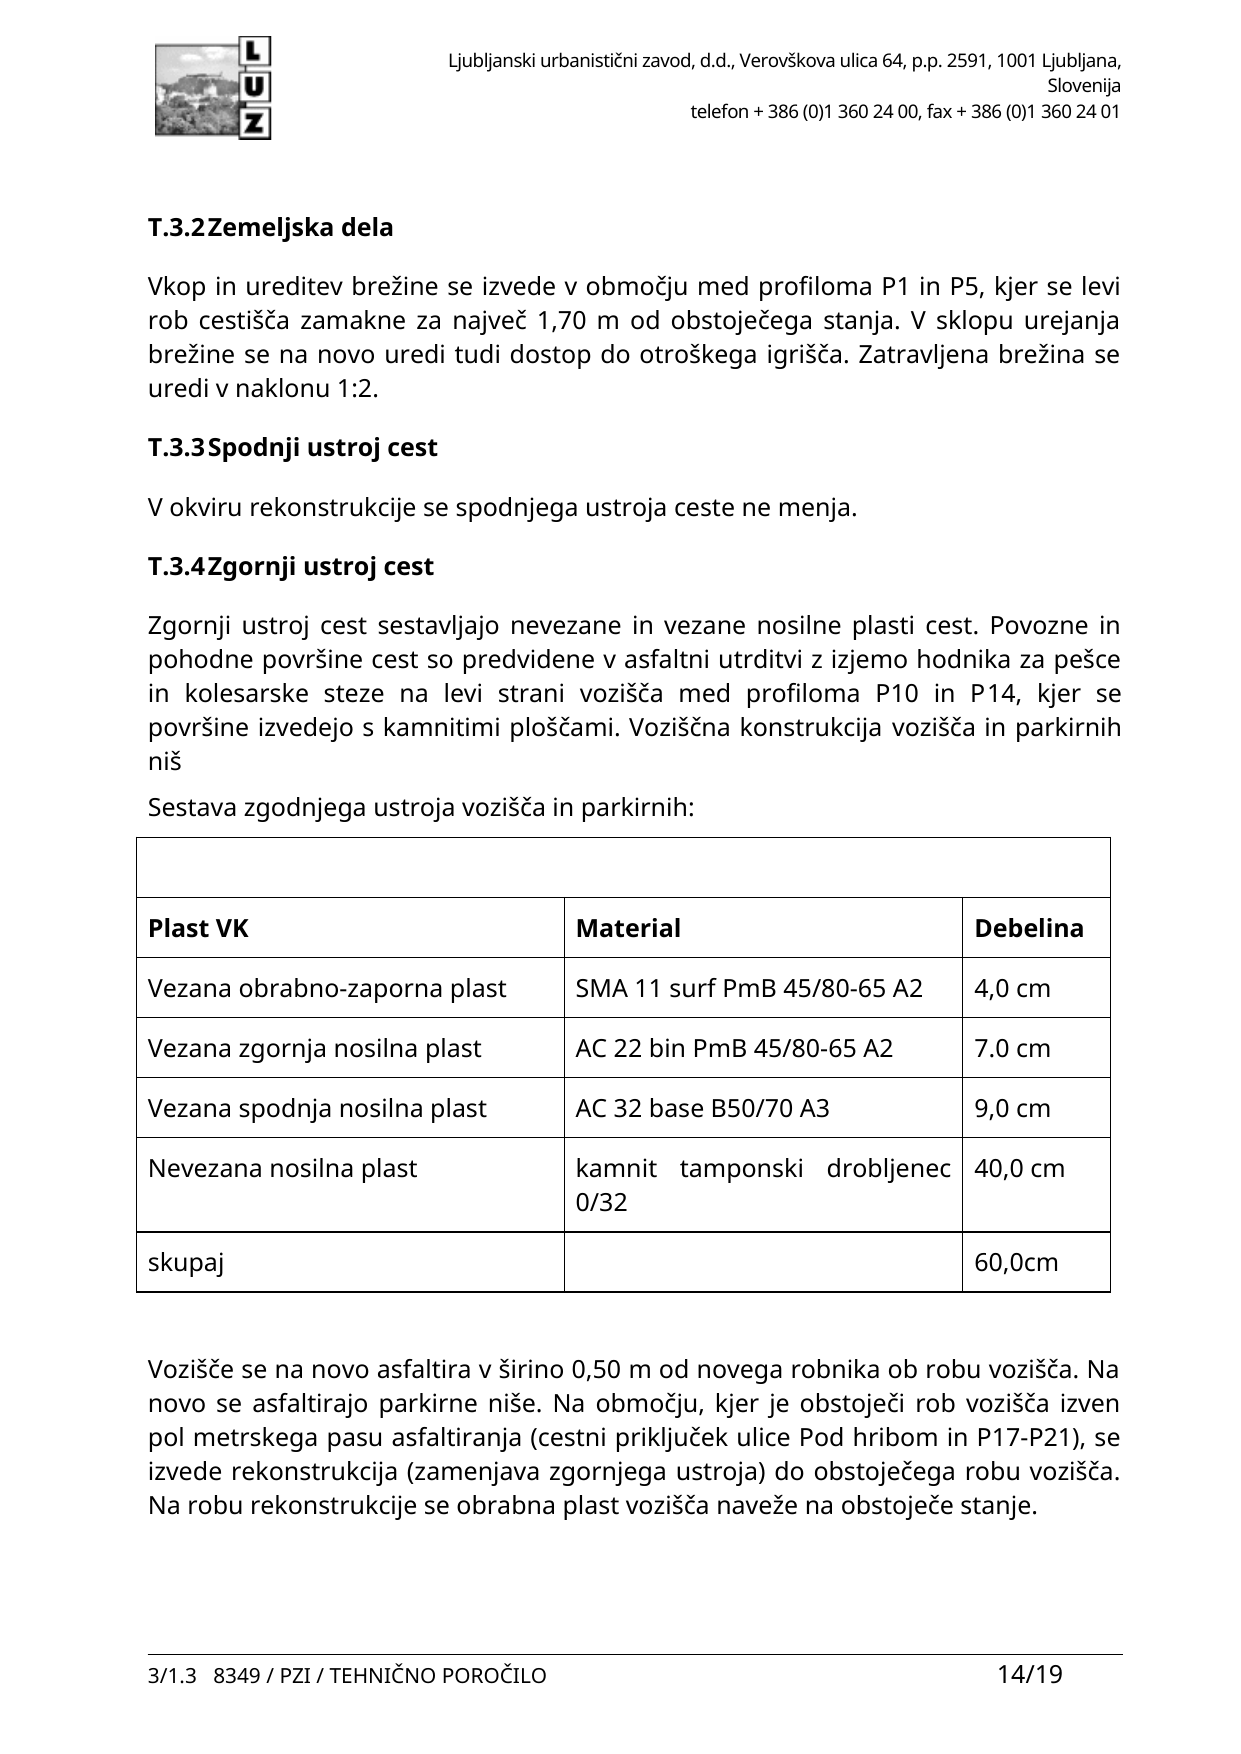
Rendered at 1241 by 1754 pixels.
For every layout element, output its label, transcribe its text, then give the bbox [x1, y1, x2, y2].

table_cell Vezana obrabno-zaporna plast [137, 958, 564, 1017]
table_cell [565, 1233, 962, 1291]
table_cell 40,0 cm [963, 1138, 1110, 1231]
table_cell skupaj [137, 1233, 564, 1291]
table_cell 4,0 cm [963, 958, 1110, 1017]
text Vkop in ureditev brežine se izvede v območju med profiloma P1 in P5, kjer se levi rob cestišča zamakne za največ 1,70 m od obstoječega stanja. V sklopu urejanja brežine se na novo uredi tudi dostop do otroškega igrišča. Zatravljena brežina se uredi v naklonu 1:2. [148, 269, 1122, 405]
text V okviru rekonstrukcije se spodnjega ustroja ceste ne menja. [148, 489, 1122, 523]
text Vozišče se na novo asfaltira v širino 0,50 m od novega robnika ob robu vozišča. Na novo se asfaltirajo parkirne niše. Na območju, kjer je obstoječi rob vozišča izven pol metrskega pasu asfaltiranja (cestni priključek ulice Pod hribom in P17-P21), se izvede rekonstrukcija (zamenjava zgornjega ustroja) do obstoječega robu vozišča. Na robu rekonstrukcije se obrabna plast vozišča naveže na obstoječe stanje. [148, 1352, 1122, 1522]
table_cell Material [565, 898, 962, 957]
table_cell Nevezana nosilna plast [137, 1138, 564, 1231]
table_cell kamnit tamponski drobljenec 0/32 [565, 1138, 962, 1231]
table_cell 7.0 cm [963, 1018, 1110, 1077]
table_cell AC 22 bin PmB 45/80-65 A2 [565, 1018, 962, 1077]
table_cell Debelina [963, 898, 1110, 957]
table_cell 60,0cm [963, 1233, 1110, 1291]
table_cell Plast VK [137, 898, 564, 957]
subtitle Zemeljska dela [148, 210, 1122, 244]
subtitle Zgornji ustroj cest [148, 548, 1122, 582]
table_cell Vezana zgornja nosilna plast [137, 1018, 564, 1077]
text Sestava zgodnjega ustroja vozišča in parkirnih: [148, 790, 1122, 824]
table_cell Vezana spodnja nosilna plast [137, 1078, 564, 1137]
table_header [137, 838, 1110, 897]
subtitle Spodnji ustroj cest [148, 430, 1122, 464]
text Zgornji ustroj cest sestavljajo nevezane in vezane nosilne plasti cest. Povozne in pohodne površine cest so predvidene v asfaltni utrditvi z izjemo hodnika za pešce in kolesarske steze na levi strani vozišča med profiloma P10 in P14, kjer se površine izvedejo s kamnitimi ploščami. Voziščna konstrukcija vozišča in parkirnih niš [148, 607, 1122, 778]
table_cell SMA 11 surf PmB 45/80-65 A2 [565, 958, 962, 1017]
table_cell 9,0 cm [963, 1078, 1110, 1137]
table_cell AC 32 base B50/70 A3 [565, 1078, 962, 1137]
